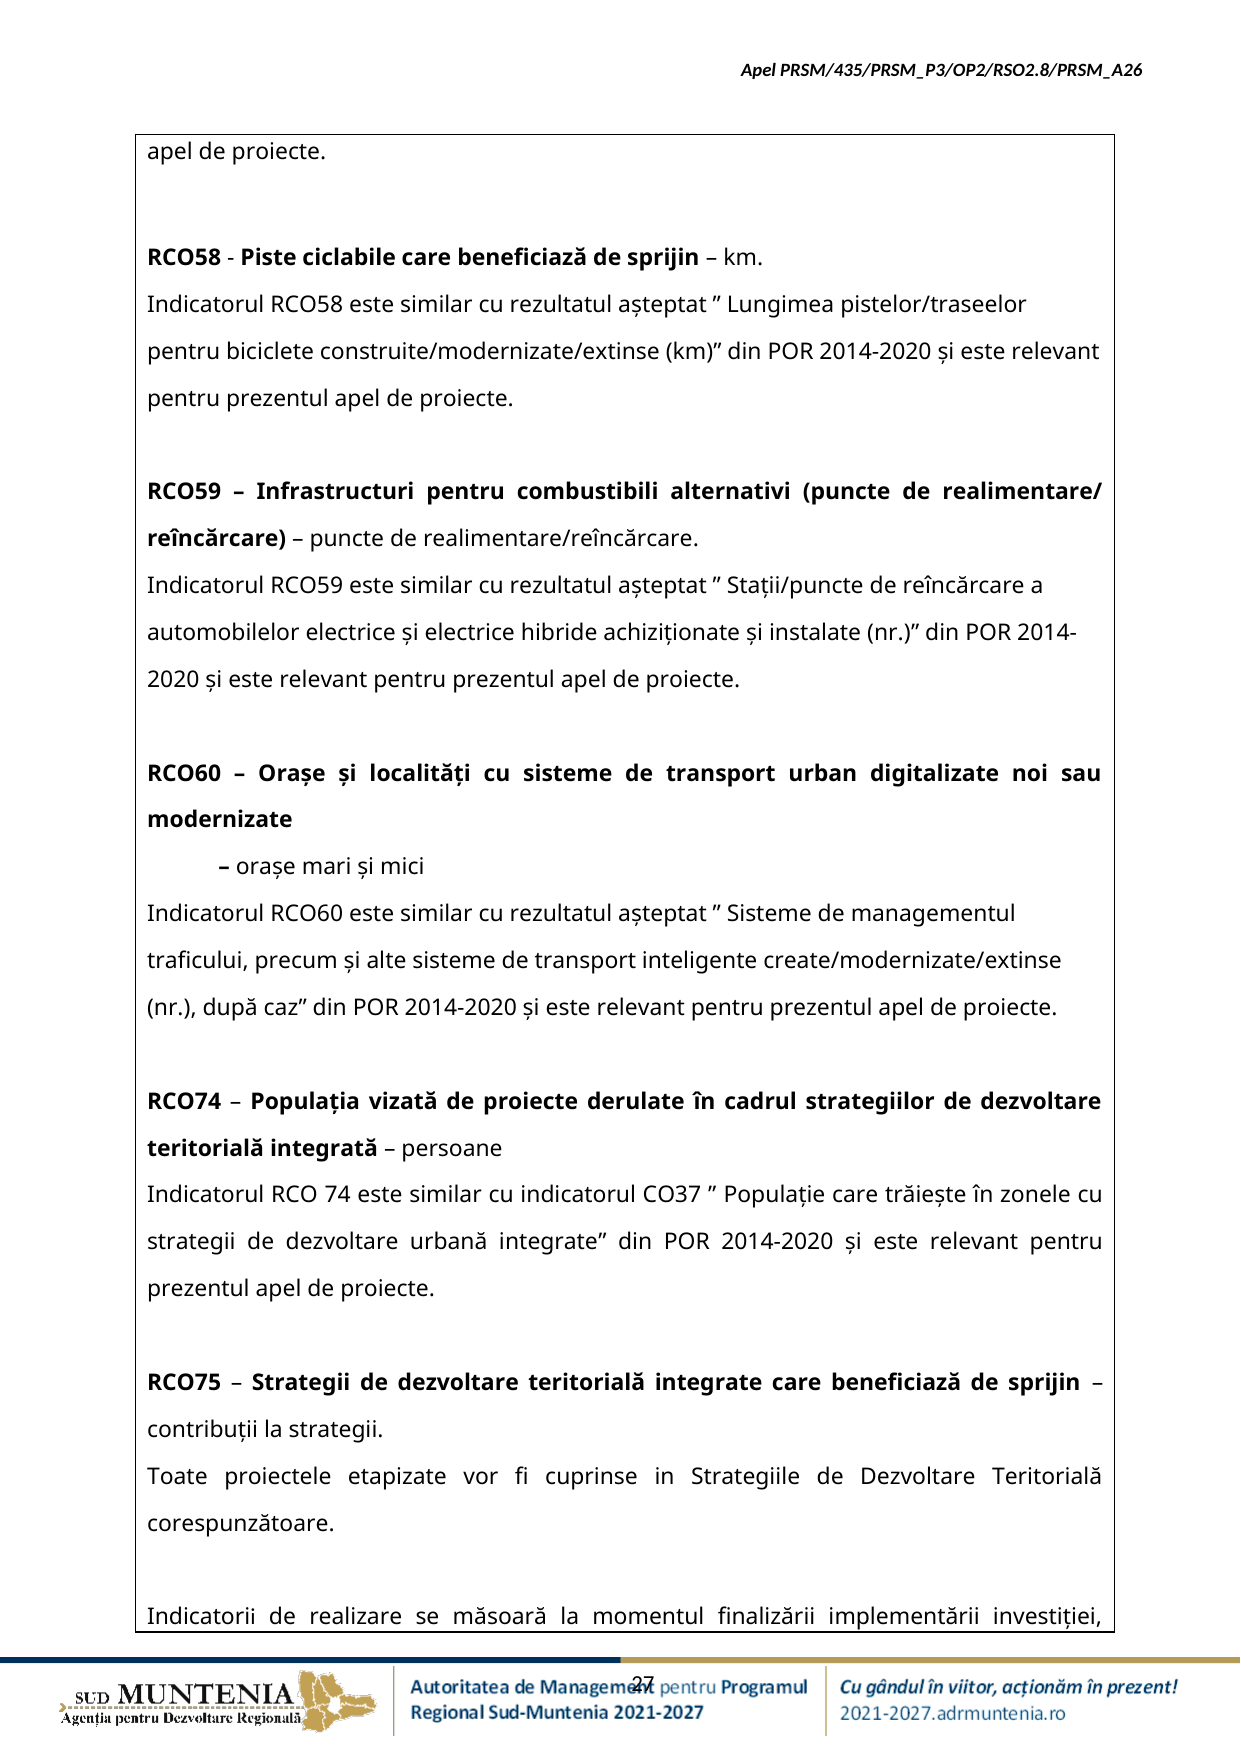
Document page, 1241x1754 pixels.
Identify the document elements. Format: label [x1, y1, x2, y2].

table_header [136, 135, 1114, 1631]
picture [0, 1657, 1241, 1737]
